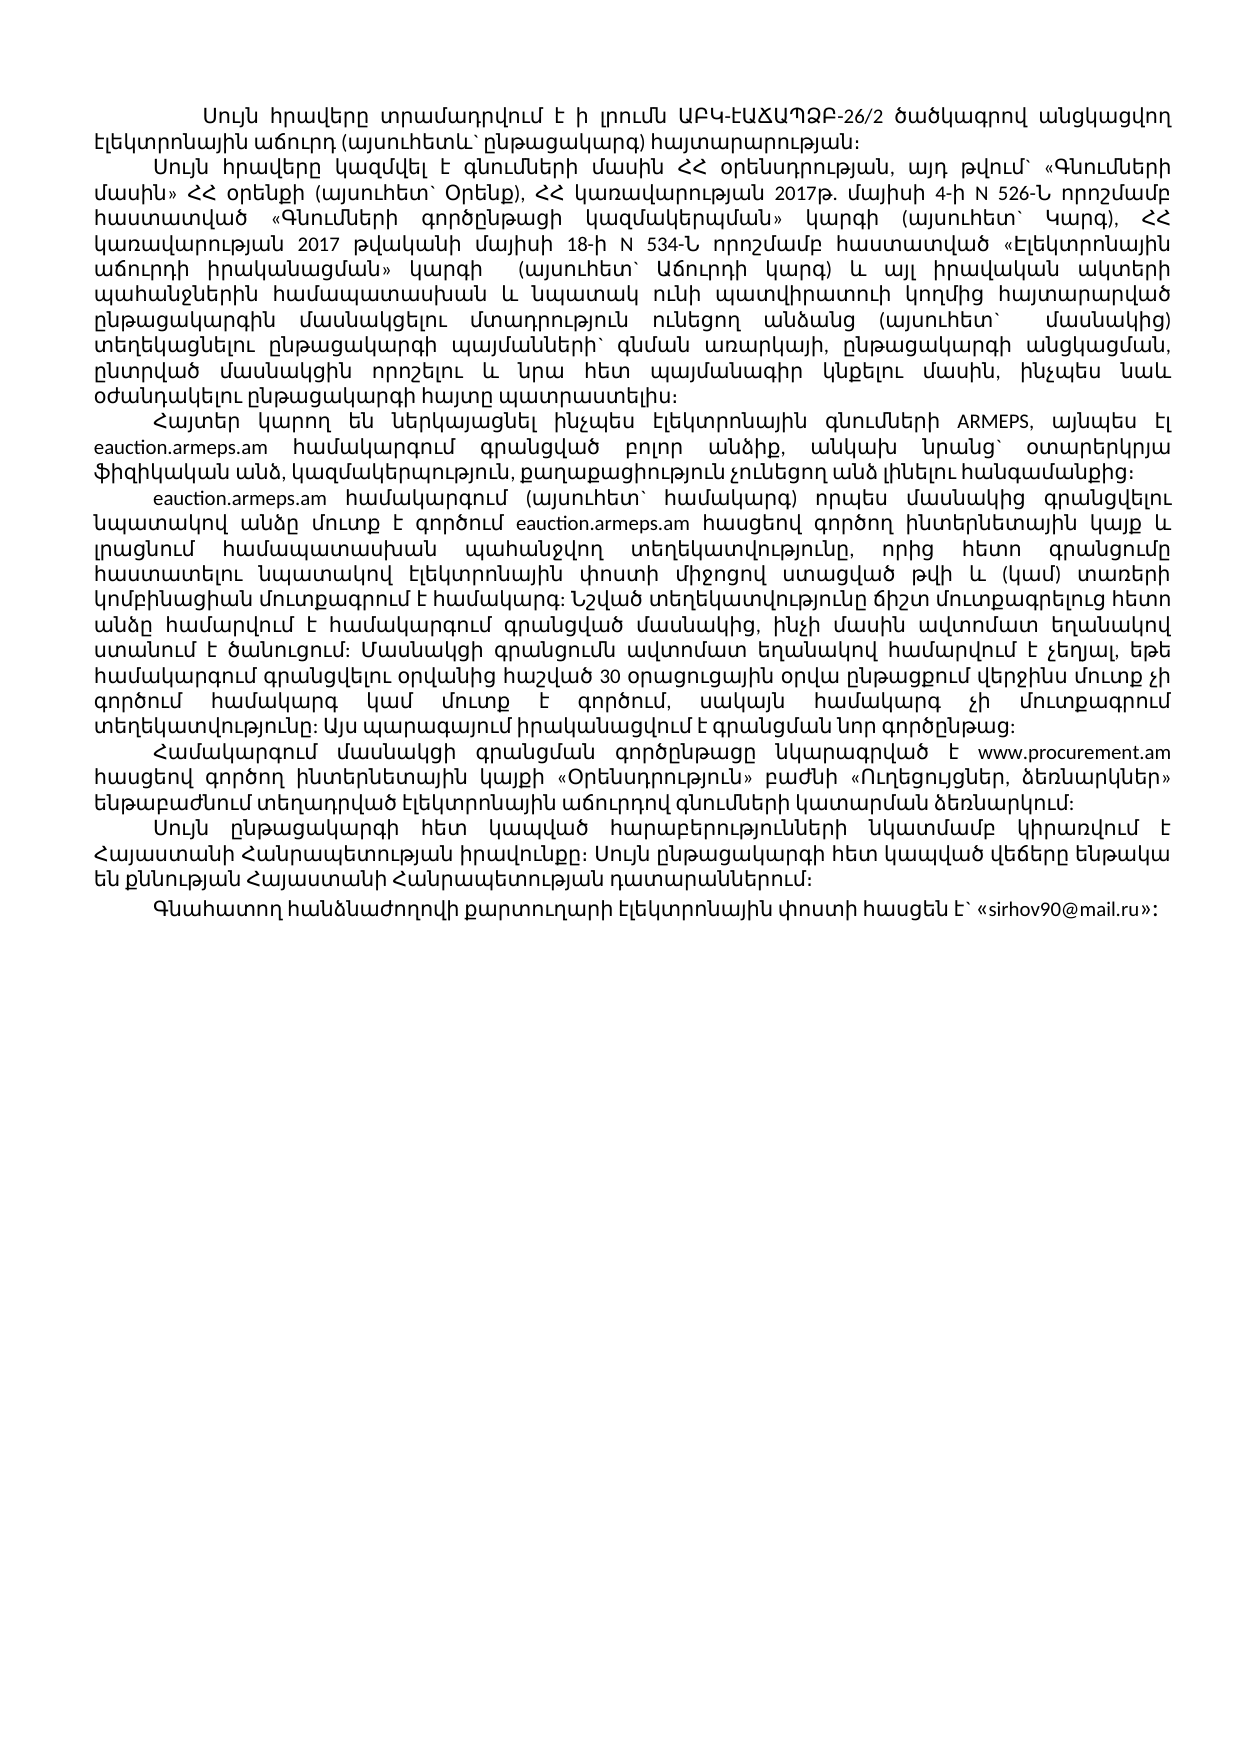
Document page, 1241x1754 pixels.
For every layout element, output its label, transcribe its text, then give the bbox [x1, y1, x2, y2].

text Հայտեր կարող են ներկայացնել ինչպես էլեկտրոնային գնումների ARMEPS, այնպես էլ eauction.armeps.am համակարգում գրանցված բոլոր անձիք, անկախ նրանց` օտարերկրյա ֆիզիկական անձ, կազմակերպություն, քաղաքացիություն չունեցող անձ լինելու հանգամանքից։ [94, 409, 1171, 485]
text Համակարգում մասնակցի գրանցման գործընթացը նկարագրված է www.procurement.am հասցեով գործող ինտերնետային կայքի «Օրենսդրություն» բաժնի «Ուղեցույցներ, ձեռնարկներ» ենթաբաժնում տեղադրված էլեկտրոնային աճուրդով գնումների կատարման ձեռնարկում: [94, 739, 1171, 815]
text Սույն հրավերը տրամադրվում է ի լրումն ԱԲԿ-էԱՃԱՊՁԲ-26/2 ծածկագրով անցկացվող էլեկտրոնային աճուրդ (այսուհետև` ընթացակարգ) հայտարարության։ [94, 104, 1171, 154]
text eauction.armeps.am համակարգում (այսուհետ` համակարգ) որպես մասնակից գրանցվելու նպատակով անձը մուտք է գործում eauction.armeps.am հասցեով գործող ինտերնետային կայք և լրացնում համապատասխան պահանջվող տեղեկատվությունը, որից հետո գրանցումը հաստատելու նպատակով էլեկտրոնային փոստի միջոցով ստացված թվի և (կամ) տառերի կոմբինացիան մուտքագրում է համակարգ: Նշված տեղեկատվությունը ճիշտ մուտքագրելուց հետո անձը համարվում է համակարգում գրանցված մասնակից, ինչի մասին ավտոմատ եղանակով ստանում է ծանուցում: Մասնակցի գրանցումն ավտոմատ եղանակով համարվում է չեղյալ, եթե համակարգում գրանցվելու օրվանից հաշված 30 օրացուցային օրվա ընթացքում վերջինս մուտք չի գործում համակարգ կամ մուտք է գործում, սակայն համակարգ չի մուտքագրում տեղեկատվությունը: Այս պարագայում իրականացվում է գրանցման նոր գործընթաց: [94, 485, 1171, 739]
text Սույն հրավերը կազմվել է գնումների մասին ՀՀ օրենսդրության, այդ թվում` «Գնումների մասին» ՀՀ օրենքի (այսուհետ` Օրենք), ՀՀ կառավարության 2017թ. մայիսի 4-ի N 526-Ն որոշմամբ հաստատված «Գնումների գործընթացի կազմակերպման» կարգի (այսուհետ` Կարգ), ՀՀ կառավարության 2017 թվականի մայիսի 18-ի N 534-Ն որոշմամբ հաստատված «Էլեկտրոնային աճուրդի իրականացման» կարգի (այսուհետ` Աճուրդի կարգ) և այլ իրավական ակտերի պահանջներին համապատասխան և նպատակ ունի պատվիրատուի կողմից հայտարարված ընթացակարգին մասնակցելու մտադրություն ունեցող անձանց (այսուհետ` մասնակից) տեղեկացնելու ընթացակարգի պայմանների` գնման առարկայի, ընթացակարգի անցկացման, ընտրված մասնակցին որոշելու և նրա հետ պայմանագիր կնքելու մասին, ինչպես նաև օժանդակելու ընթացակարգի հայտը պատրաստելիս։ [94, 154, 1171, 409]
text Գնահատող հանձնաժողովի քարտուղարի էլեկտրոնային փոստի հասցեն է` «sirhov90@mail.ru»: [94, 892, 1171, 922]
text Սույն ընթացակարգի հետ կապված հարաբերությունների նկատմամբ կիրառվում է Հայաստանի Հանրապետության իրավունքը։ Սույն ընթացակարգի հետ կապված վեճերը ենթակա են քննության Հայաստանի Հանրապետության դատարաններում։ [94, 815, 1171, 892]
